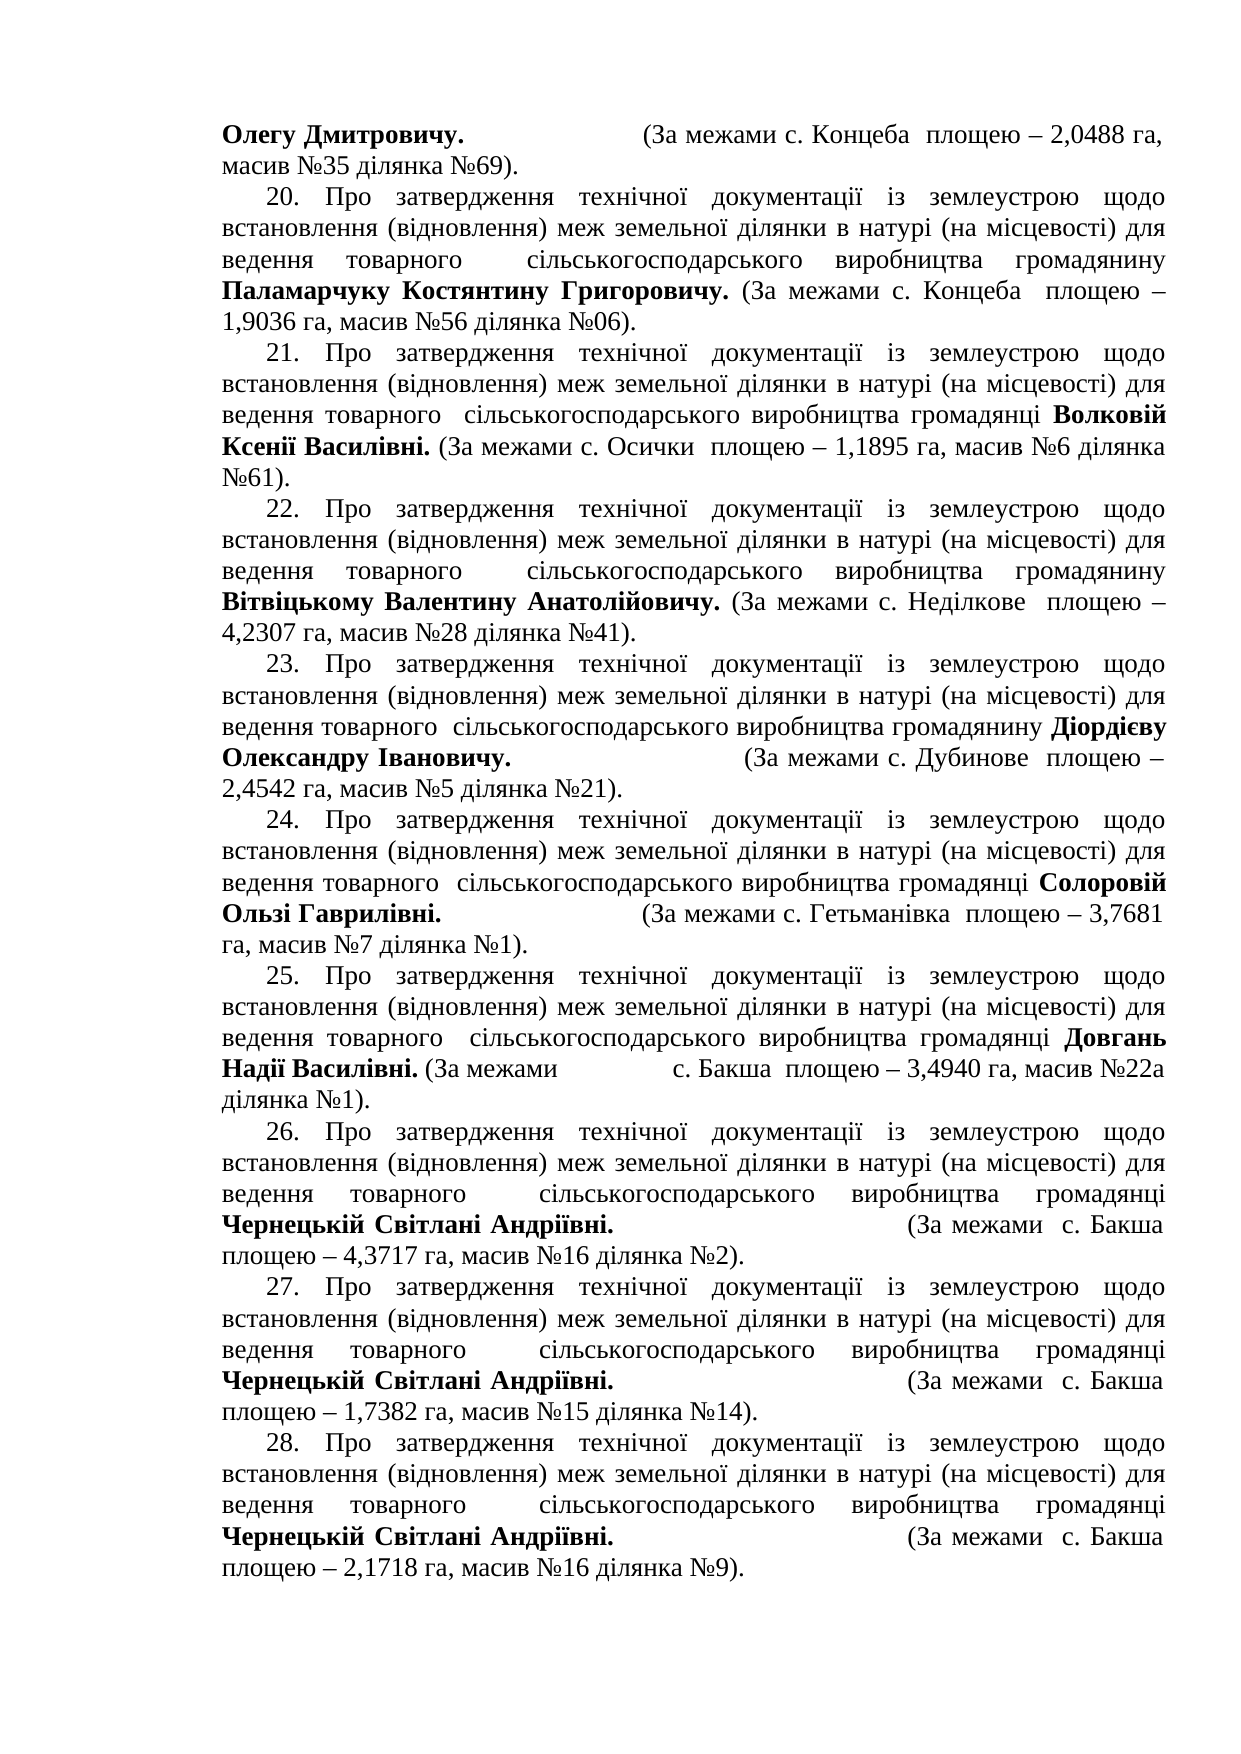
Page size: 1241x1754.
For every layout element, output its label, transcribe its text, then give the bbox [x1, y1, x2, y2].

list Про затвердження технічної документації із землеустрою щодо встановлення (відновлення) меж земельної ділянки в натурі (на місцевості) для ведення товарного сільськогосподарського виробництва громадянці Солоровій Ользі Гаврилівні. (За межами с. Гетьманівка площею – 3,7681 га, масив №7 ділянка №1). [222, 803, 1167, 959]
list Про затвердження технічної документації із землеустрою щодо встановлення (відновлення) меж земельної ділянки в натурі (на місцевості) для ведення товарного сільськогосподарського виробництва громадянину Паламарчуку Костянтину Григоровичу. (За межами с. Концеба площею – 1,9036 га, масив №56 ділянка №06). [222, 180, 1167, 336]
list Про затвердження технічної документації із землеустрою щодо встановлення (відновлення) меж земельної ділянки в натурі (на місцевості) для ведення товарного сільськогосподарського виробництва громадянці Волковій Ксенії Василівні. (За межами с. Осички площею – 1,1895 га, масив №6 ділянка №61). [222, 336, 1167, 492]
list Про затвердження технічної документації із землеустрою щодо встановлення (відновлення) меж земельної ділянки в натурі (на місцевості) для ведення товарного сільськогосподарського виробництва громадянці Довгань Надії Василівні. (За межами с. Бакша площею – 3,4940 га, масив №22а ділянка №1). [222, 959, 1167, 1115]
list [222, 118, 1167, 180]
list Про затвердження технічної документації із землеустрою щодо встановлення (відновлення) меж земельної ділянки в натурі (на місцевості) для ведення товарного сільськогосподарського виробництва громадянці Чернецькій Світлані Андріївні. (За межами с. Бакша площею – 4,3717 га, масив №16 ділянка №2). [222, 1115, 1167, 1271]
list Про затвердження технічної документації із землеустрою щодо встановлення (відновлення) меж земельної ділянки в натурі (на місцевості) для ведення товарного сільськогосподарського виробництва громадянці Чернецькій Світлані Андріївні. (За межами с. Бакша площею – 1,7382 га, масив №15 ділянка №14). [222, 1271, 1167, 1426]
list Про затвердження технічної документації із землеустрою щодо встановлення (відновлення) меж земельної ділянки в натурі (на місцевості) для ведення товарного сільськогосподарського виробництва громадянину Вітвіцькому Валентину Анатолійовичу. (За межами с. Неділкове площею – 4,2307 га, масив №28 ділянка №41). [222, 492, 1167, 648]
list Про затвердження технічної документації із землеустрою щодо встановлення (відновлення) меж земельної ділянки в натурі (на місцевості) для ведення товарного сільськогосподарського виробництва громадянці Чернецькій Світлані Андріївні. (За межами с. Бакша площею – 2,1718 га, масив №16 ділянка №9). [222, 1426, 1167, 1582]
list Про затвердження технічної документації із землеустрою щодо встановлення (відновлення) меж земельної ділянки в натурі (на місцевості) для ведення товарного сільськогосподарського виробництва громадянину Діордієву Олександру Івановичу. (За межами с. Дубинове площею – 2,4542 га, масив №5 ділянка №21). [222, 648, 1167, 803]
